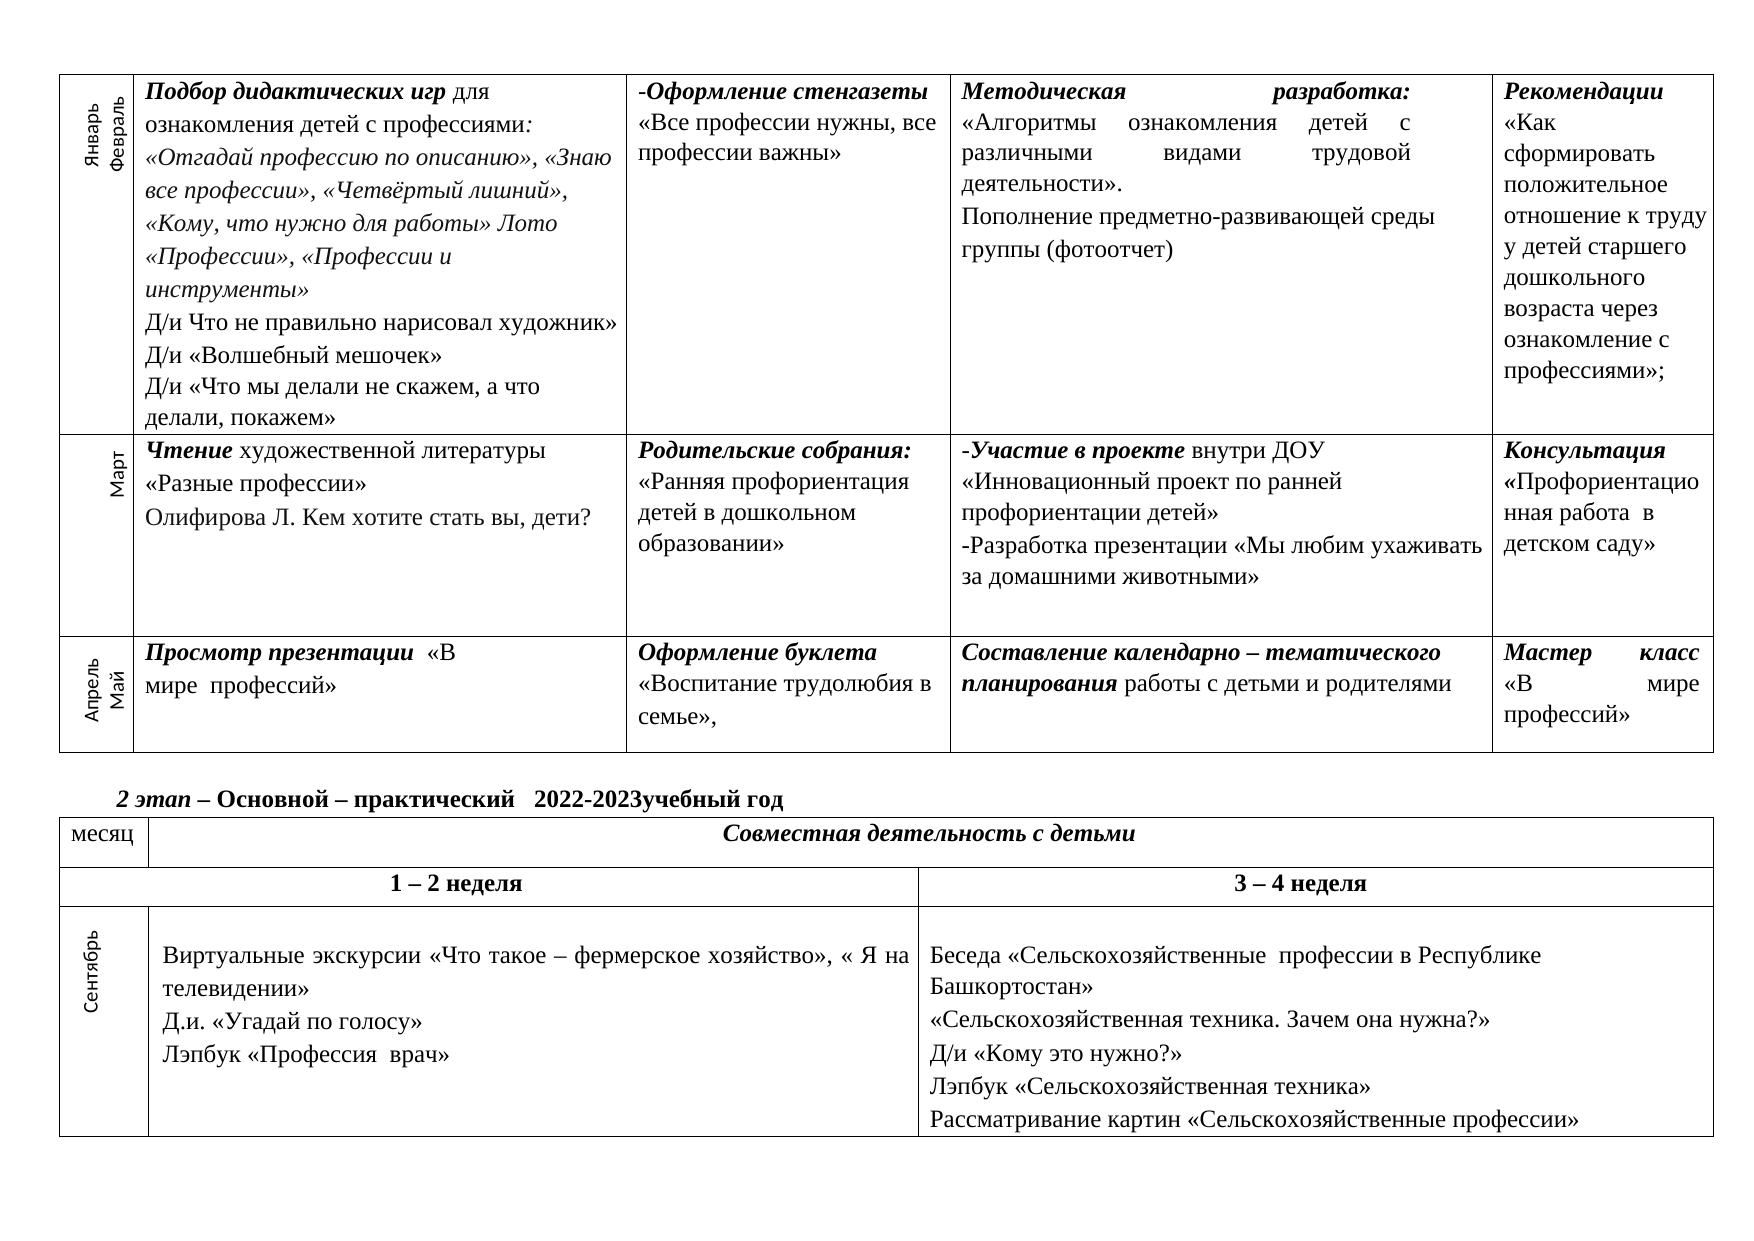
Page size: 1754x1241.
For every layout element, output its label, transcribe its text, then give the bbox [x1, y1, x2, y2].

table_cell Методическая разработка: «Алгоритмы ознакомления детей с различными видами трудовой деятельности». Пополнение предметно-развивающей среды группы (фотоотчет) [951, 75, 1492, 433]
table_cell Оформление буклета «Воспитание трудолюбия в семье», [627, 637, 950, 752]
table_header месяц [60, 818, 148, 867]
table_cell Просмотр презентации «В мире профессий» [134, 637, 626, 752]
table_cell [60, 637, 133, 752]
table_cell Чтение художественной литературы «Разные профессии» Олифирова Л. Кем хотите стать вы, дети? [134, 435, 626, 636]
table_cell Виртуальные экскурсии «Что такое – фермерское хозяйство», « Я на телевидении» Д.и. «Угадай по голосу» Лэпбук «Профессия врач» [149, 907, 918, 1136]
table_cell [60, 75, 133, 433]
table_cell Составление календарно – тематического планирования работы с детьми и родителями [951, 637, 1492, 752]
table_cell 1 – 2 неделя [60, 868, 918, 906]
table_cell 3 – 4 неделя [919, 868, 1713, 906]
table_cell Консультация «Профориентацио нная работа в детском саду» [1493, 435, 1713, 636]
table_cell [60, 907, 148, 1136]
table_cell Родительские собрания: «Ранняя профориентация детей в дошкольном образовании» [627, 435, 950, 636]
table_cell Мастер класс «В мире профессий» [1493, 637, 1713, 752]
table_cell -Оформление стенгазеты «Все профессии нужны, все профессии важны» [627, 75, 950, 433]
list этап – Основной – практический 2022-2023учебный год [116, 784, 1404, 813]
table_cell Беседа «Сельскохозяйственные профессии в Республике Башкортостан» «Сельскохозяйственная техника. Зачем она нужна?» Д/и «Кому это нужно?» Лэпбук «Сельскохозяйственная техника» Рассматривание картин «Сельскохозяйственные профессии» [919, 907, 1713, 1136]
table_cell Подбор дидактических игр для ознакомления детей с профессиями: «Отгадай профессию по описанию», «Знаю все профессии», «Четвёртый лишний», «Кому, что нужно для работы» Лото «Профессии», «Профессии и инструменты» Д/и Что не правильно нарисовал художник» Д/и «Волшебный мешочек» Д/и «Что мы делали не скажем, а что делали, покажем» [134, 75, 626, 433]
table_cell [60, 435, 133, 636]
table_cell Рекомендации «Как сформировать положительное отношение к труду у детей старшего дошкольного возраста через ознакомление с профессиями»; [1493, 75, 1713, 433]
table_header Совместная деятельность с детьми [149, 818, 1713, 867]
table_cell -Участие в проекте внутри ДОУ «Инновационный проект по ранней профориентации детей» -Разработка презентации «Мы любим ухаживать за домашними животными» [951, 435, 1492, 636]
